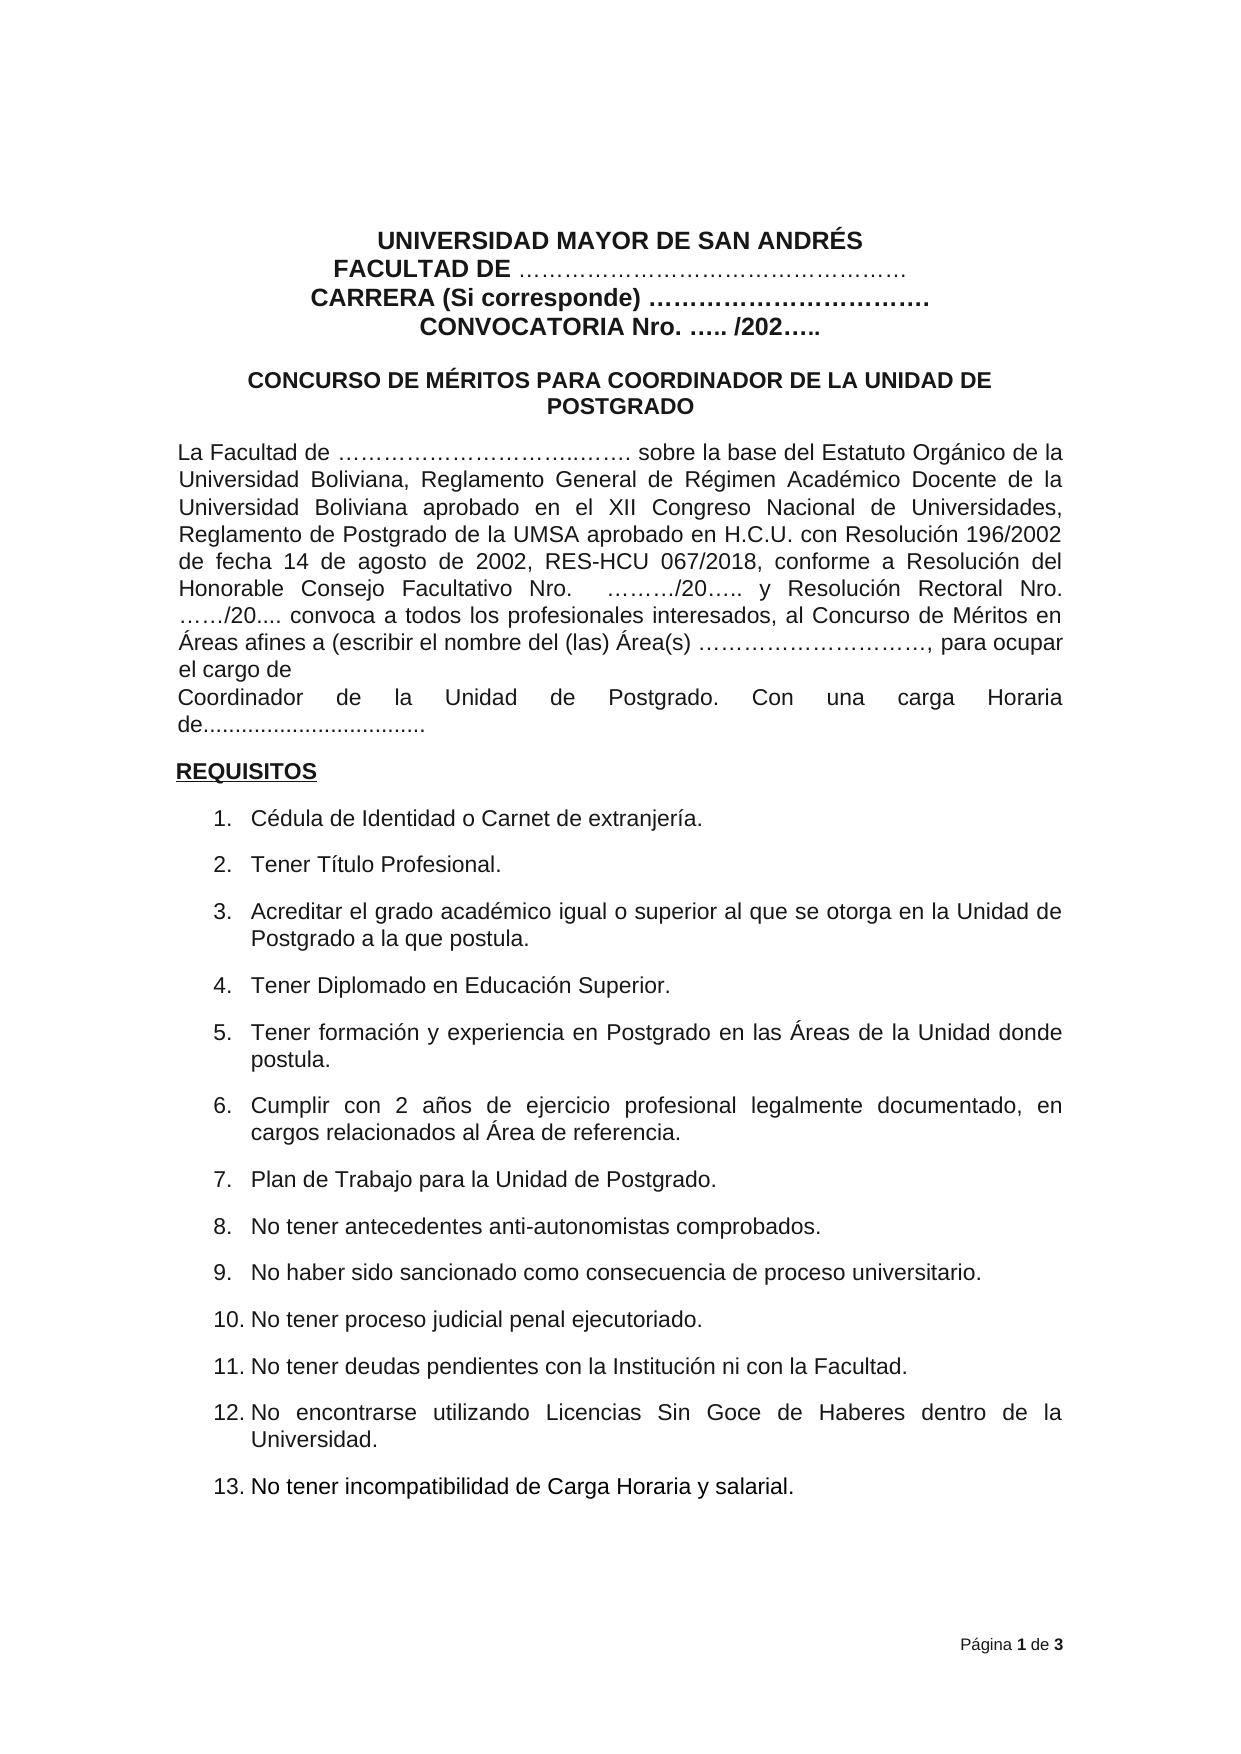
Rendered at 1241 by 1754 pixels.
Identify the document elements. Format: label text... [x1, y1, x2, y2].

list No tener incompatibilidad de Carga Horaria y salarial. [213, 1473, 1063, 1499]
text UNIVERSIDAD MAYOR DE SAN ANDRÉS [177, 226, 1063, 254]
list Plan de Trabajo para la Unidad de Postgrado. [213, 1166, 1063, 1192]
list Tener formación y experiencia en Postgrado en las Áreas de la Unidad donde postula. [213, 1018, 1063, 1072]
list Acreditar el grado académico igual o superior al que se otorga en la Unidad de Postgrado a la que postula. [213, 898, 1063, 952]
list No haber sido sancionado como consecuencia de proceso universitario. [213, 1259, 1063, 1286]
list Cédula de Identidad o Carnet de extranjería. [213, 805, 1063, 831]
list Tener Título Profesional. [213, 851, 1063, 878]
text Coordinador de la Unidad de Postgrado. Con una carga Horaria de................................... [177, 684, 1063, 737]
list No tener deudas pendientes con la Institución ni con la Facultad. [213, 1353, 1063, 1379]
list Cumplir con 2 años de ejercicio profesional legalmente documentado, en cargos relacionados al Área de referencia. [213, 1092, 1063, 1146]
text FACULTAD DE …………………………………………… [177, 254, 1063, 283]
list Tener Diplomado en Educación Superior. [213, 972, 1063, 998]
list No encontrarse utilizando Licencias Sin Goce de Haberes dentro de la Universidad. [213, 1399, 1063, 1453]
subtitle REQUISITOS [176, 758, 1063, 784]
text La Facultad de …………………………..……. sobre la base del Estatuto Orgánico de la Universidad Boliviana, Reglamento General de Régimen Académico Docente de la Universidad Boliviana aprobado en el XII Congreso Nacional de Universidades, Reglamento de Postgrado de la UMSA aprobado en H.C.U. con Resolución 196/2002 de fecha 14 de agosto de 2002, RES-HCU 067/2018, conforme a Resolución del Honorable Consejo Facultativo Nro. ………/20….. y Resolución Rectoral Nro. ……/20.... convoca a todos los profesionales interesados, al Concurso de Méritos en Áreas afines a (escribir el nombre del (las) Área(s) …………………………, para ocupar el cargo de [177, 439, 1063, 682]
list No tener proceso judicial penal ejecutoriado. [213, 1306, 1063, 1332]
list No tener antecedentes anti-autonomistas comprobados. [213, 1213, 1063, 1239]
subtitle CONCURSO DE MÉRITOS PARA COORDINADOR DE LA UNIDAD DE POSTGRADO [198, 367, 1041, 420]
subtitle CONVOCATORIA Nro. ….. /202….. [198, 312, 1041, 341]
text CARRERA (Si corresponde) ……………………………. [177, 283, 1063, 312]
